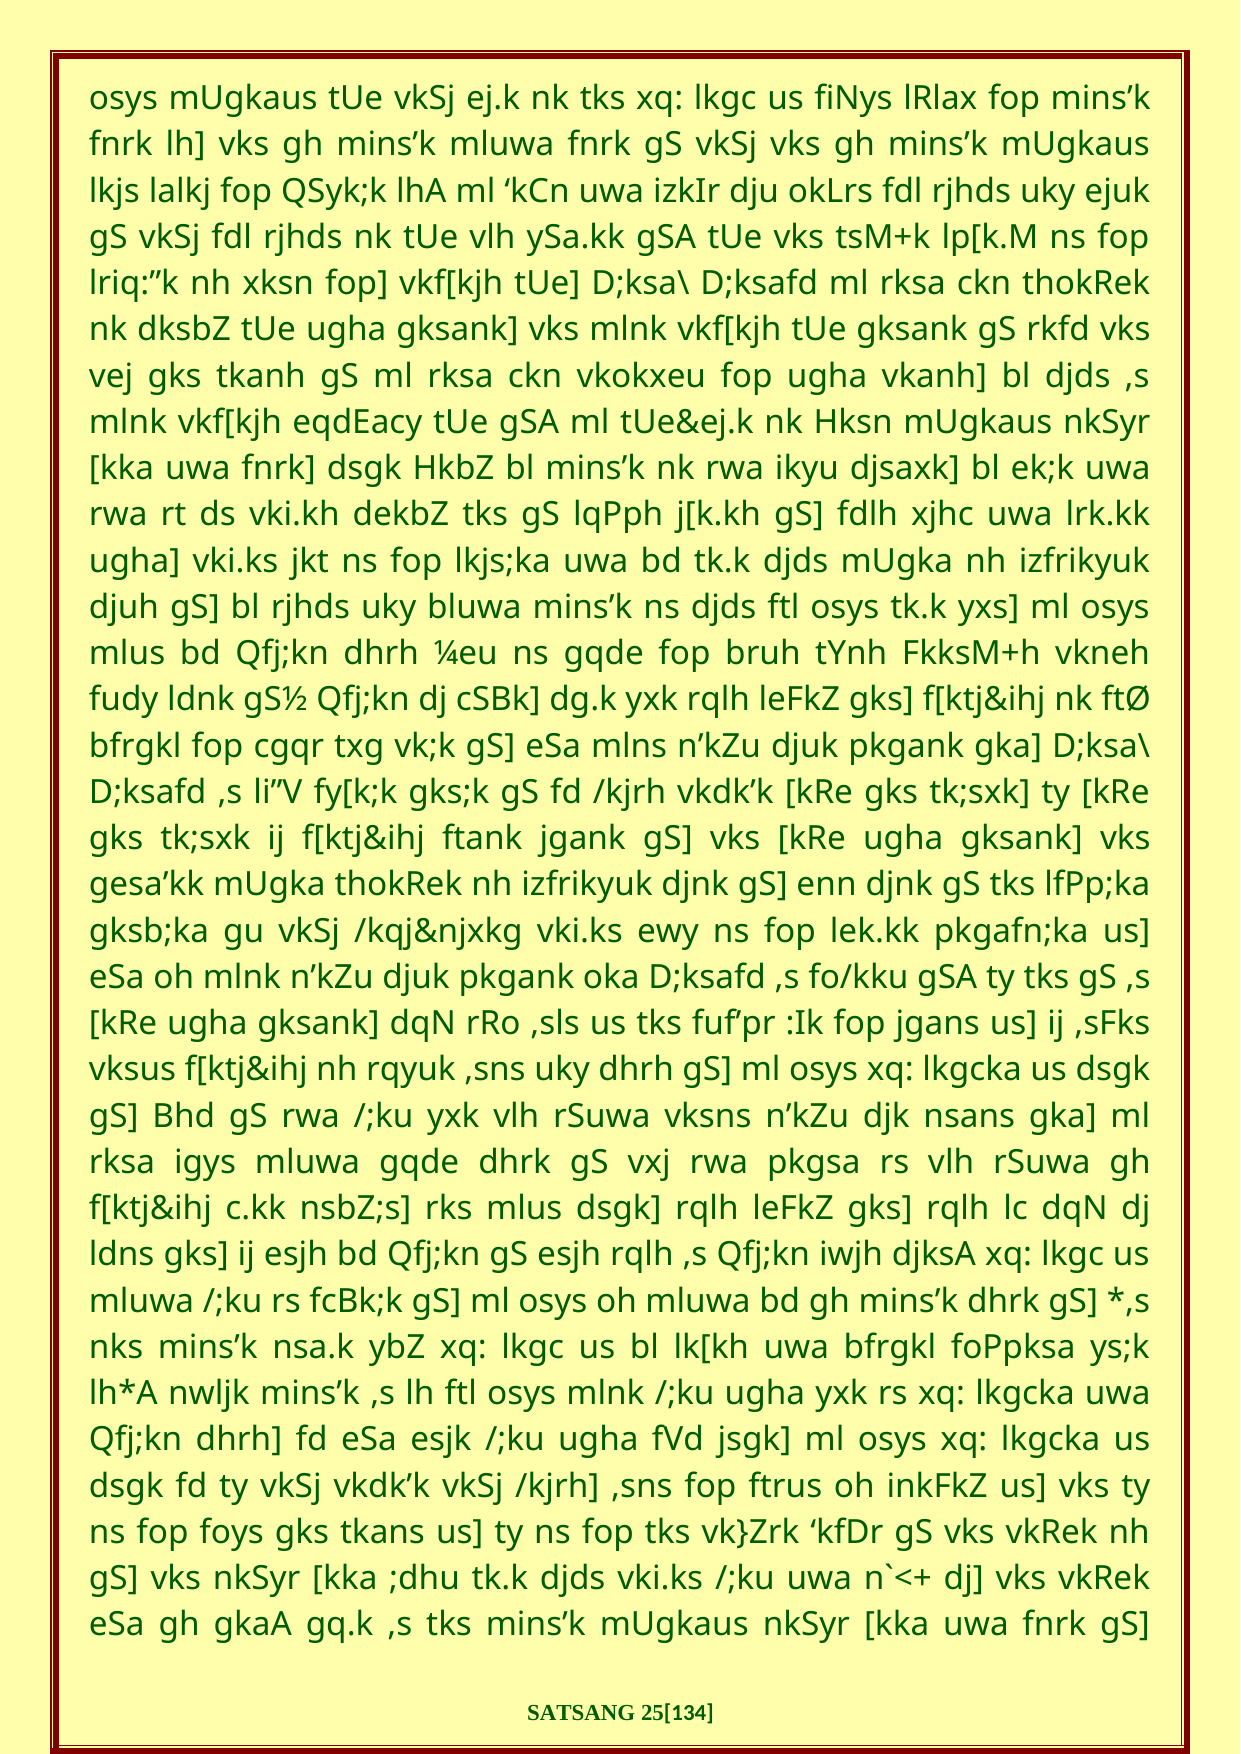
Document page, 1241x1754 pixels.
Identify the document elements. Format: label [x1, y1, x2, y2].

text [89, 74, 1152, 1646]
